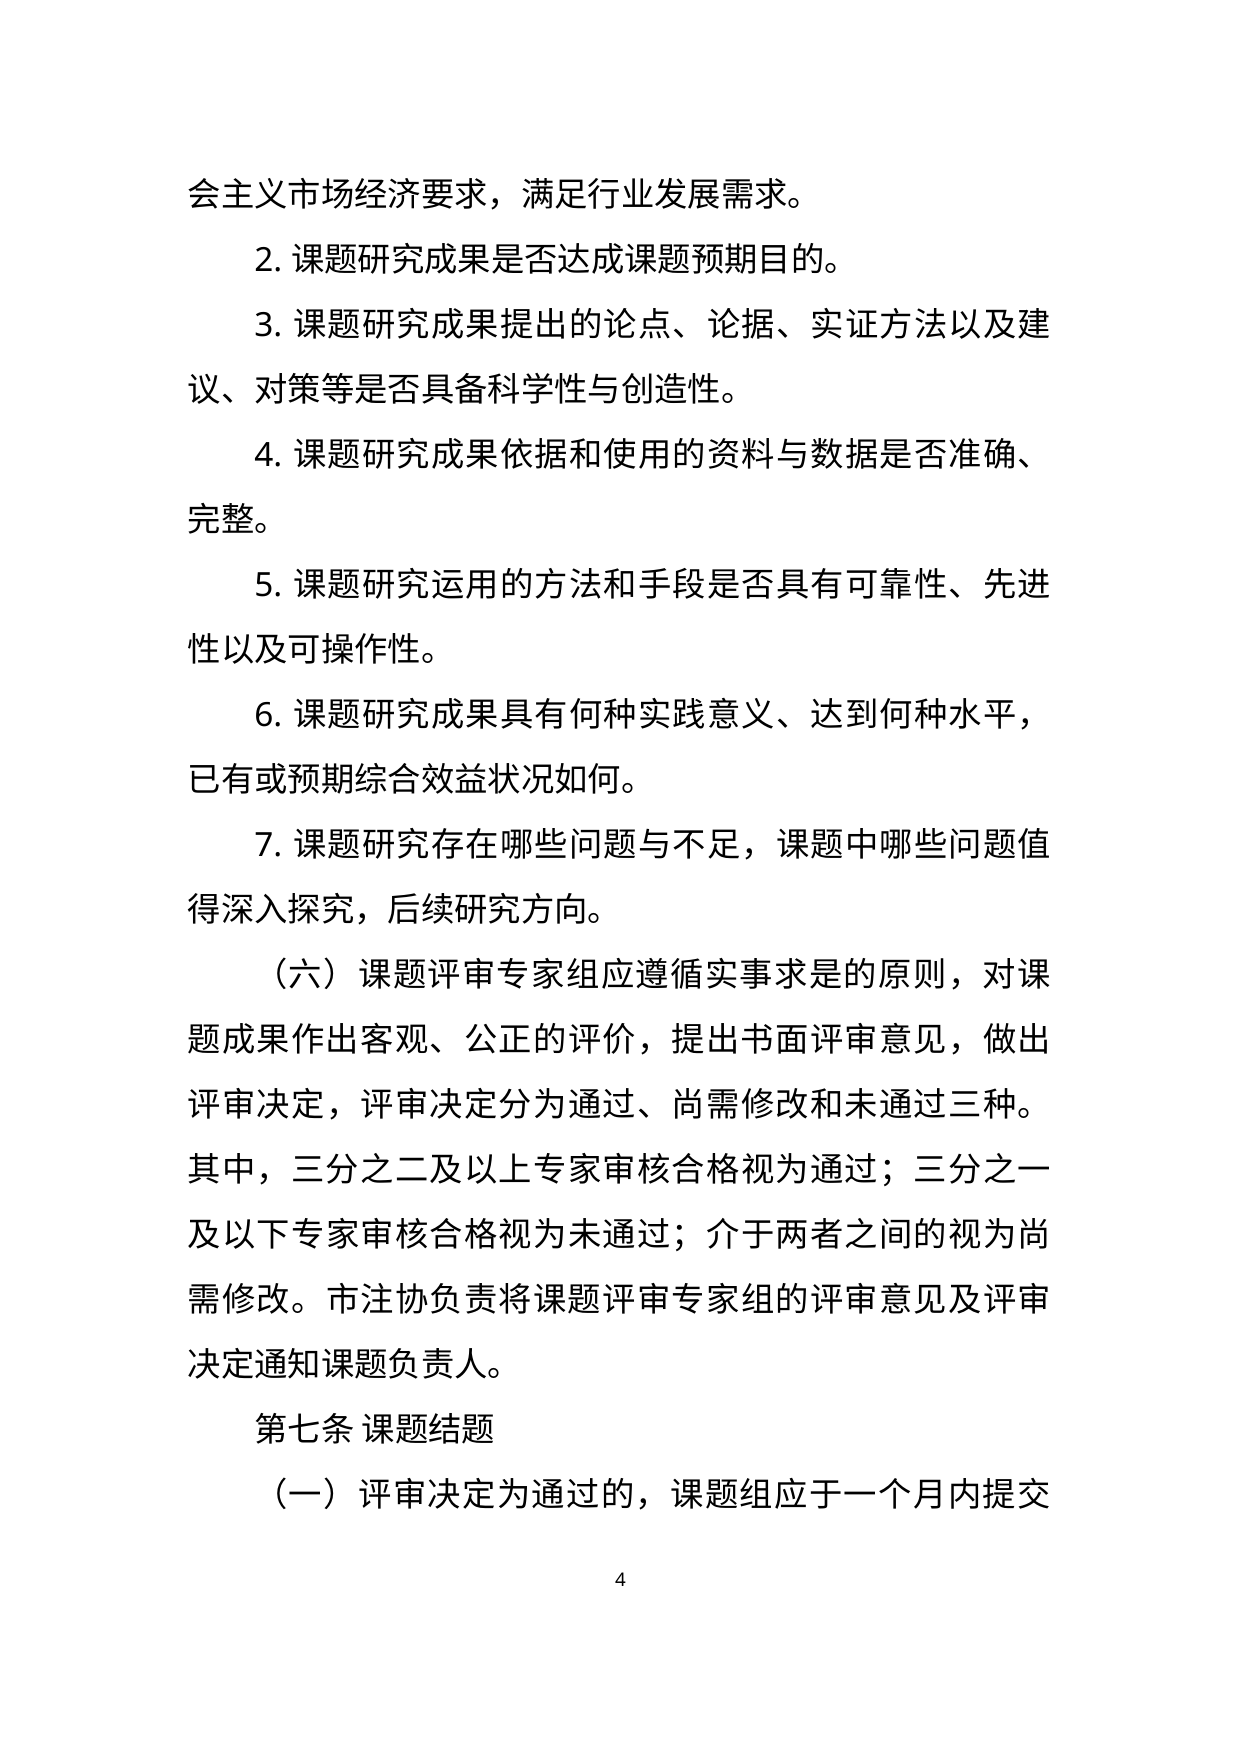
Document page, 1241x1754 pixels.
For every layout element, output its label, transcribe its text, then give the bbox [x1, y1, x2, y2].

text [187, 159, 1053, 224]
text 4. 课题研究成果依据和使用的资料与数据是否准确、完整。 [187, 419, 1053, 549]
text 6. 课题研究成果具有何种实践意义、达到何种水平，已有或预期综合效益状况如何。 [187, 679, 1053, 809]
text 2. 课题研究成果是否达成课题预期目的。 [187, 224, 1053, 289]
text 7. 课题研究存在哪些问题与不足，课题中哪些问题值得深入探究，后续研究方向。 [187, 809, 1053, 939]
text 3. 课题研究成果提出的论点、论据、实证方法以及建议、对策等是否具备科学性与创造性。 [187, 289, 1053, 419]
text 第七条 课题结题 [187, 1394, 1053, 1459]
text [187, 1459, 1053, 1524]
text 5. 课题研究运用的方法和手段是否具有可靠性、先进性以及可操作性。 [187, 549, 1053, 679]
text （六）课题评审专家组应遵循实事求是的原则，对课题成果作出客观、公正的评价，提出书面评审意见，做出评审决定，评审决定分为通过、尚需修改和未通过三种。其中，三分之二及以上专家审核合格视为通过；三分之一及以下专家审核合格视为未通过；介于两者之间的视为尚需修改。市注协负责将课题评审专家组的评审意见及评审决定通知课题负责人。 [187, 939, 1053, 1394]
